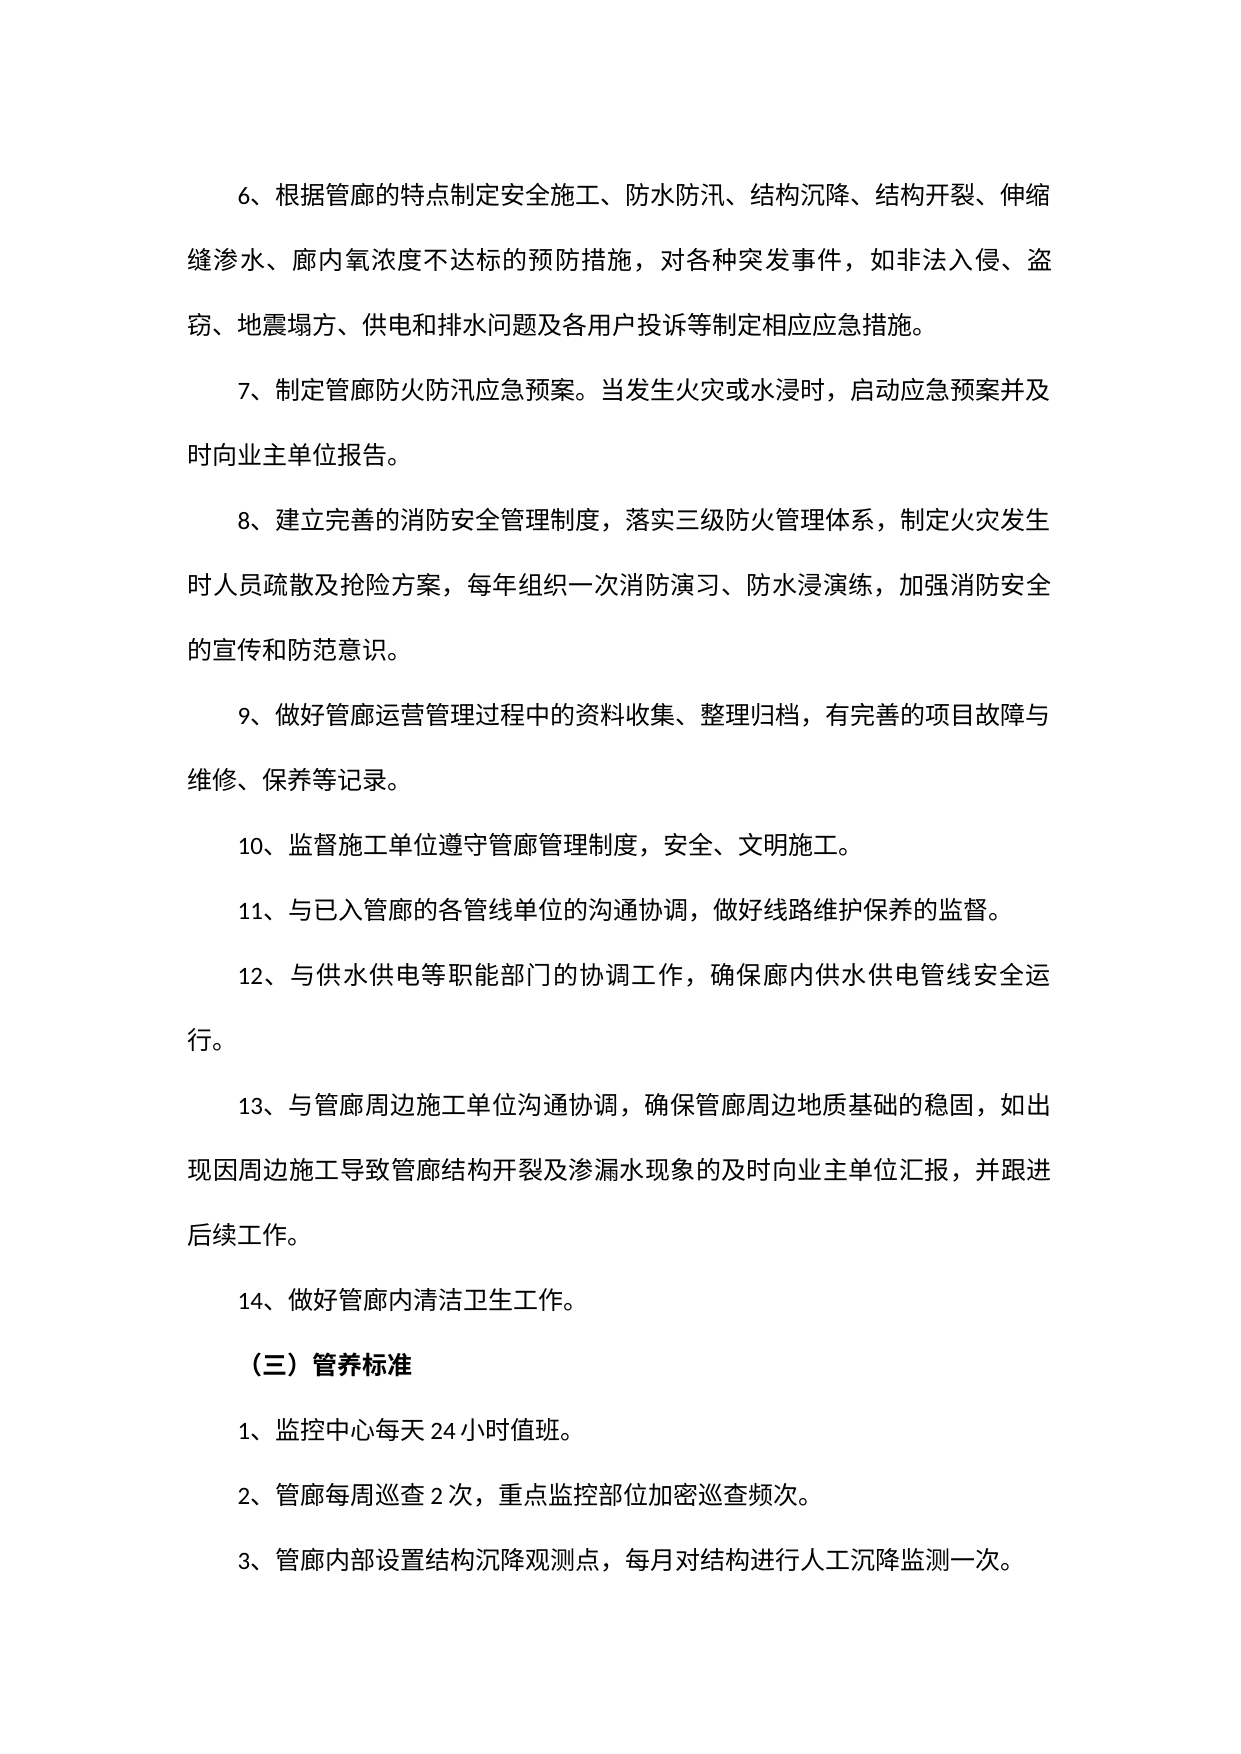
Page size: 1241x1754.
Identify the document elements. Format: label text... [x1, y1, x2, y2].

text 8、建立完善的消防安全管理制度，落实三级防火管理体系，制定火灾发生时人员疏散及抢险方案，每年组织一次消防演习、防水浸演练，加强消防安全的宣传和防范意识。 [187, 487, 1053, 682]
text 6、根据管廊的特点制定安全施工、防水防汛、结构沉降、结构开裂、伸缩缝渗水、廊内氧浓度不达标的预防措施，对各种突发事件，如非法入侵、盗窃、地震塌方、供电和排水问题及各用户投诉等制定相应应急措施。 [187, 162, 1053, 357]
text 11、与已入管廊的各管线单位的沟通协调，做好线路维护保养的监督。 [187, 877, 1053, 942]
text 13、与管廊周边施工单位沟通协调，确保管廊周边地质基础的稳固，如出现因周边施工导致管廊结构开裂及渗漏水现象的及时向业主单位汇报，并跟进后续工作。 [187, 1072, 1053, 1267]
text 1、监控中心每天24小时值班。 [187, 1397, 1053, 1462]
text 2、管廊每周巡查2次，重点监控部位加密巡查频次。 [187, 1462, 1053, 1527]
text 14、做好管廊内清洁卫生工作。 [187, 1267, 1053, 1332]
text 9、做好管廊运营管理过程中的资料收集、整理归档，有完善的项目故障与维修、保养等记录。 [187, 682, 1053, 812]
text （三）管养标准 [187, 1332, 1053, 1397]
text 3、管廊内部设置结构沉降观测点，每月对结构进行人工沉降监测一次。 [187, 1527, 1053, 1592]
text 7、制定管廊防火防汛应急预案。当发生火灾或水浸时，启动应急预案并及时向业主单位报告。 [187, 357, 1053, 487]
text 12、与供水供电等职能部门的协调工作，确保廊内供水供电管线安全运行。 [187, 942, 1053, 1072]
text 10、监督施工单位遵守管廊管理制度，安全、文明施工。 [187, 812, 1053, 877]
